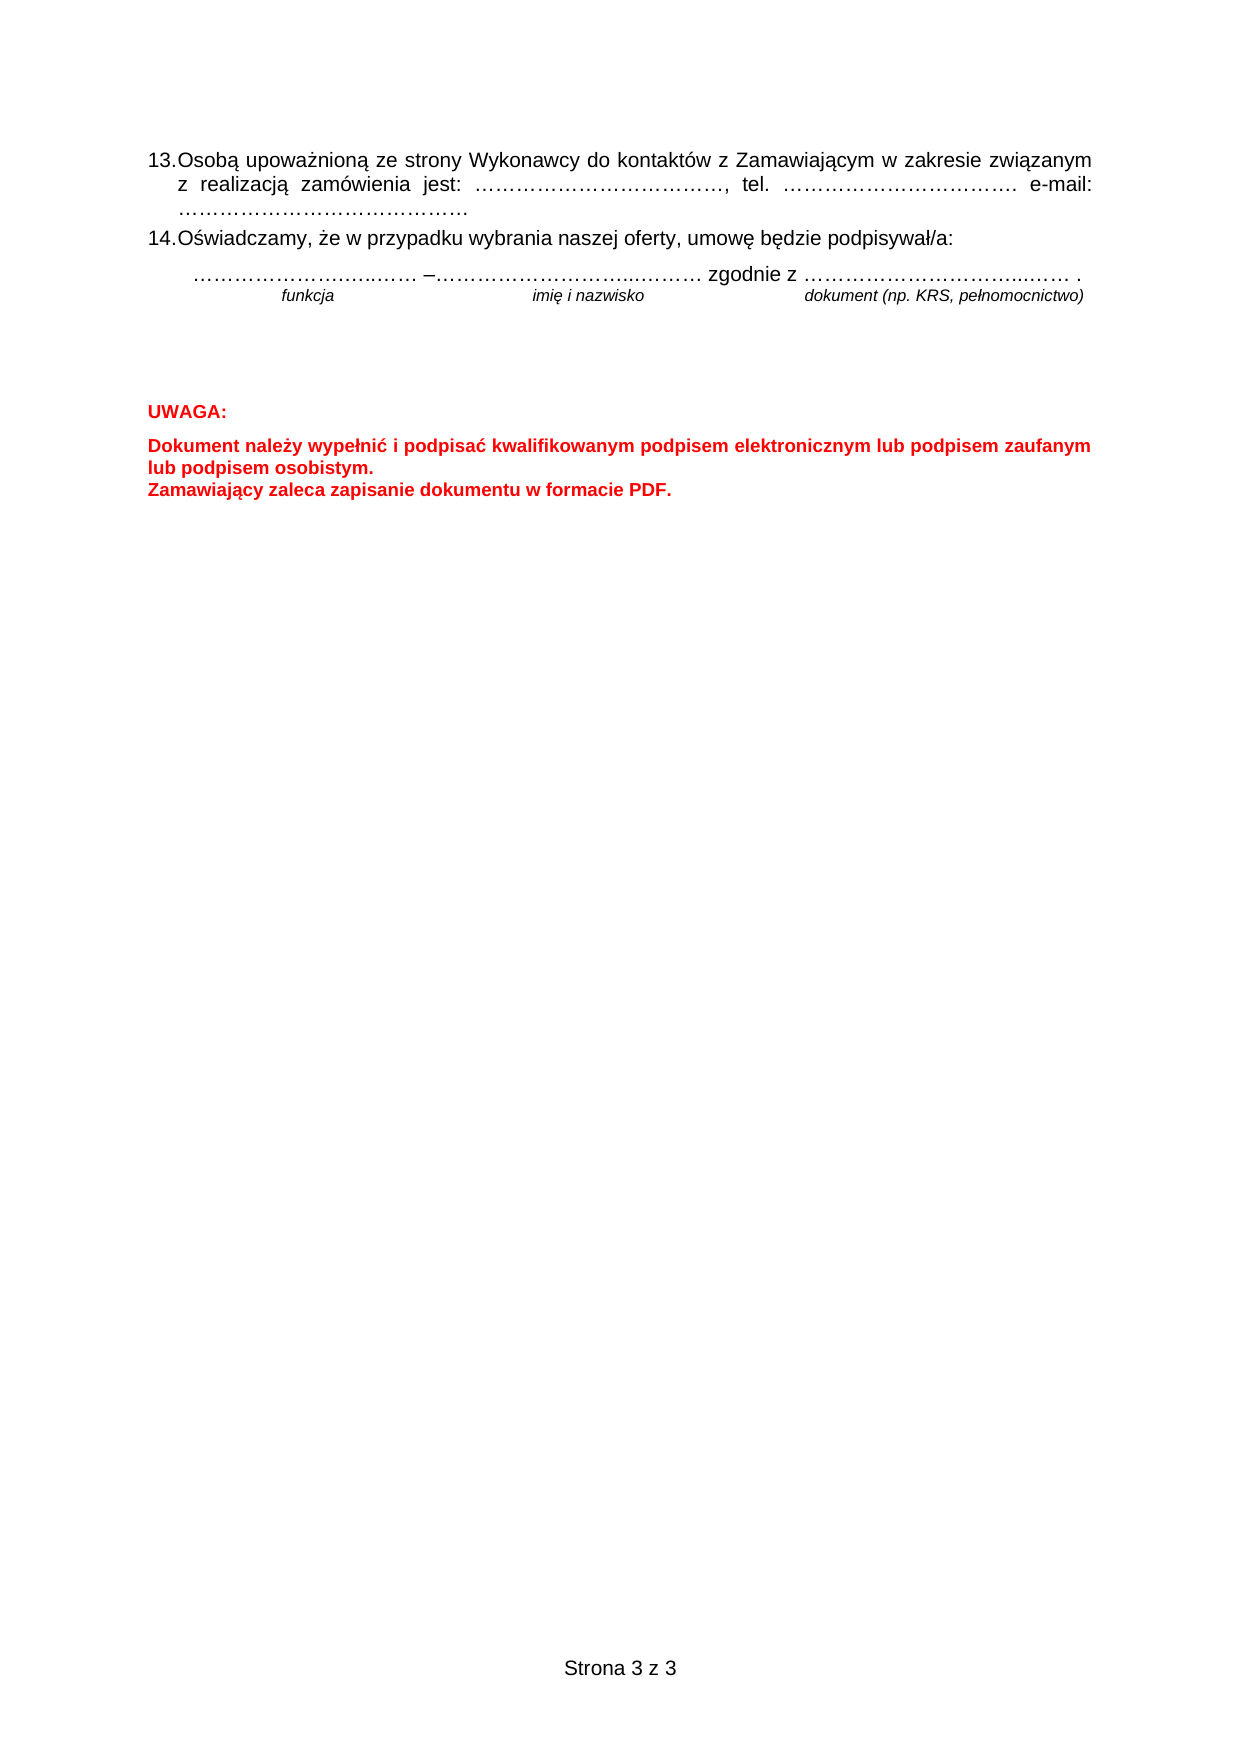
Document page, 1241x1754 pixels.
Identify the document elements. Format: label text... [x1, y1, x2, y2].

list Osobą upoważnioną ze strony Wykonawcy do kontaktów z Zamawiającym w zakresie związanym z realizacją zamówienia jest: ………………………………, tel. ……………………………. e-mail: …………………………………… [148, 148, 1093, 219]
text Zamawiający zaleca zapisanie dokumentu w formacie PDF. [148, 478, 1093, 500]
list Oświadczamy, że w przypadku wybrania naszej oferty, umowę będzie podpisywał/a: [148, 226, 1093, 250]
text Dokument należy wypełnić i podpisać kwalifikowanym podpisem elektronicznym lub podpisem zaufanym lub podpisem osobistym. [148, 435, 1093, 478]
text ………………….…..…… –………………………...……… zgodnie z …………………………...…… . [192, 262, 1093, 286]
text UWAGA: [148, 401, 1093, 423]
text funkcja imię i nazwisko dokument (np. KRS, pełnomocnictwo) [148, 286, 1093, 305]
